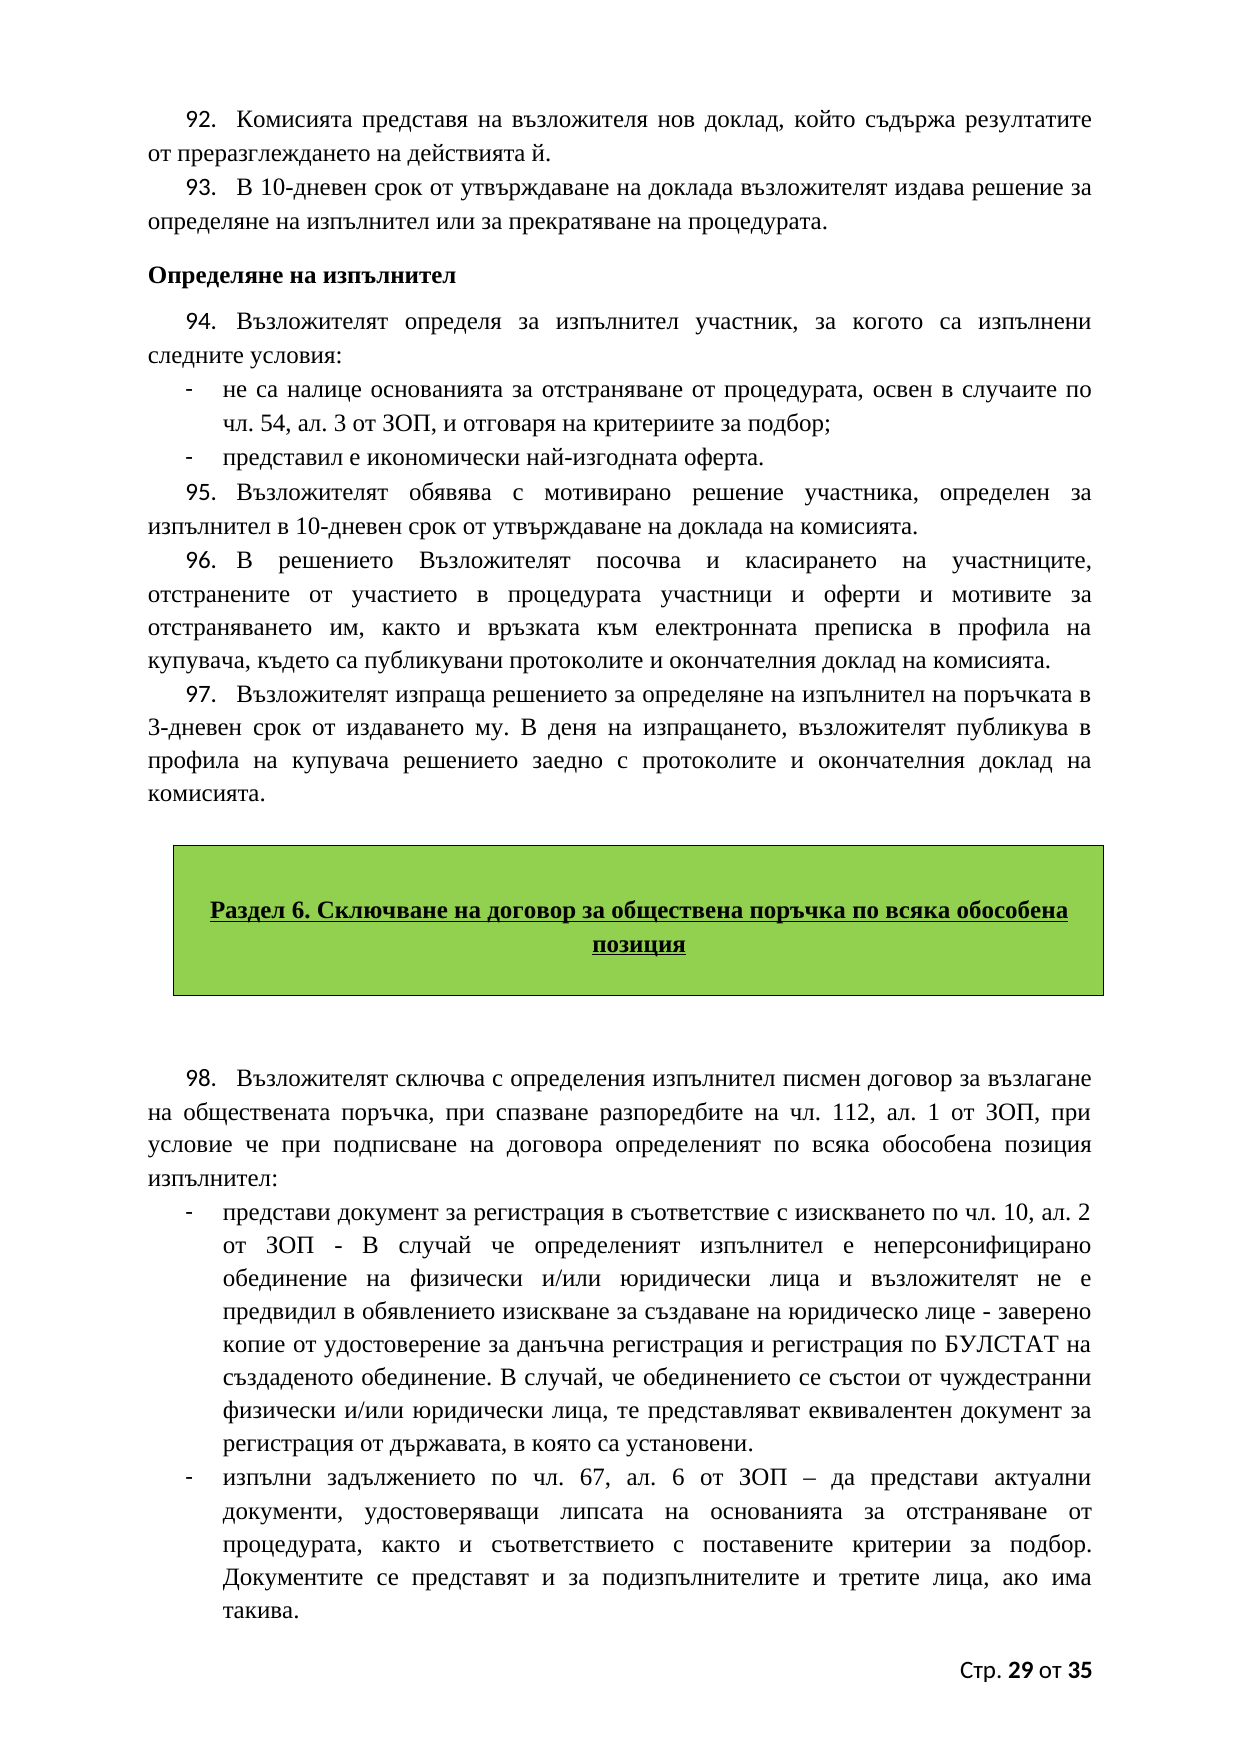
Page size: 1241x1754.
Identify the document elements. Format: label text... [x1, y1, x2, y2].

list В 10-дневен срок от утвърждаване на доклада възложителят издава решение за определяне на изпълнител или за прекратяване на процедурата. [148, 171, 1092, 235]
list изпълни задължението по чл. 67, ал. 6 от ЗОП – да представи актуални документи, удостоверяващи липсата на основанията за отстраняване от процедурата, както и съответствието с поставените критерии за подбор. Документите се представят и за подизпълнителите и третите лица, ако има такива. [185, 1462, 1092, 1624]
list Комисията представя на възложителя нов доклад, който съдържа резултатите от преразглеждането на действията й. [148, 103, 1092, 167]
list представил е икономически най-изгодната оферта. [185, 441, 1092, 472]
subtitle Определяне на изпълнител [148, 260, 1092, 289]
list представи документ за регистрация в съответствие с изискването по чл. 10, ал. 2 от ЗОП - В случай че определеният изпълнител е неперсонифицирано обединение на физически и/или юридически лица и възложителят не е предвидил в обявлението изискване за създаване на юридическо лице - заверено копие от удостоверение за данъчна регистрация и регистрация по БУЛСТАТ на създаденото обединение. В случай, че обединението се състои от чуждестранни физически и/или юридически лица, те представляват еквивалентен документ за регистрация от държавата, в която са установени. [185, 1196, 1092, 1457]
list не са налице основанията за отстраняване от процедурата, освен в случаите по чл. 54, ал. 3 от ЗОП, и отговаря на критериите за подбор; [185, 373, 1092, 437]
list Възложителят сключва с определения изпълнител писмен договор за възлагане на обществената поръчка, при спазване разпоредбите на чл. 112, ал. 1 от ЗОП, при условие че при подписване на договора определеният по всяка обособена позиция изпълнител: [148, 1062, 1092, 1191]
table_header Раздел 6. Сключване на договор за обществена поръчка по всяка обособена позиция [174, 846, 1103, 995]
list Възложителят обявява с мотивирано решение участника, определен за изпълнител в 10-дневен срок от утвърждаване на доклада на комисията. [148, 476, 1092, 539]
list Възложителят изпраща решението за определяне на изпълнител на поръчката в 3-дневен срок от издаването му. В деня на изпращането, възложителят публикува в профила на купувача решението заедно с протоколите и окончателния доклад на комисията. [148, 678, 1092, 807]
list В решението Възложителят посочва и класирането на участниците, отстранените от участието в процедурата участници и оферти и мотивите за отстраняването им, както и връзката към електронната преписка в профила на купувача, където са публикувани протоколите и окончателния доклад на комисията. [148, 544, 1092, 673]
list Възложителят определя за изпълнител участник, за когото са изпълнени следните условия: [148, 305, 1092, 369]
